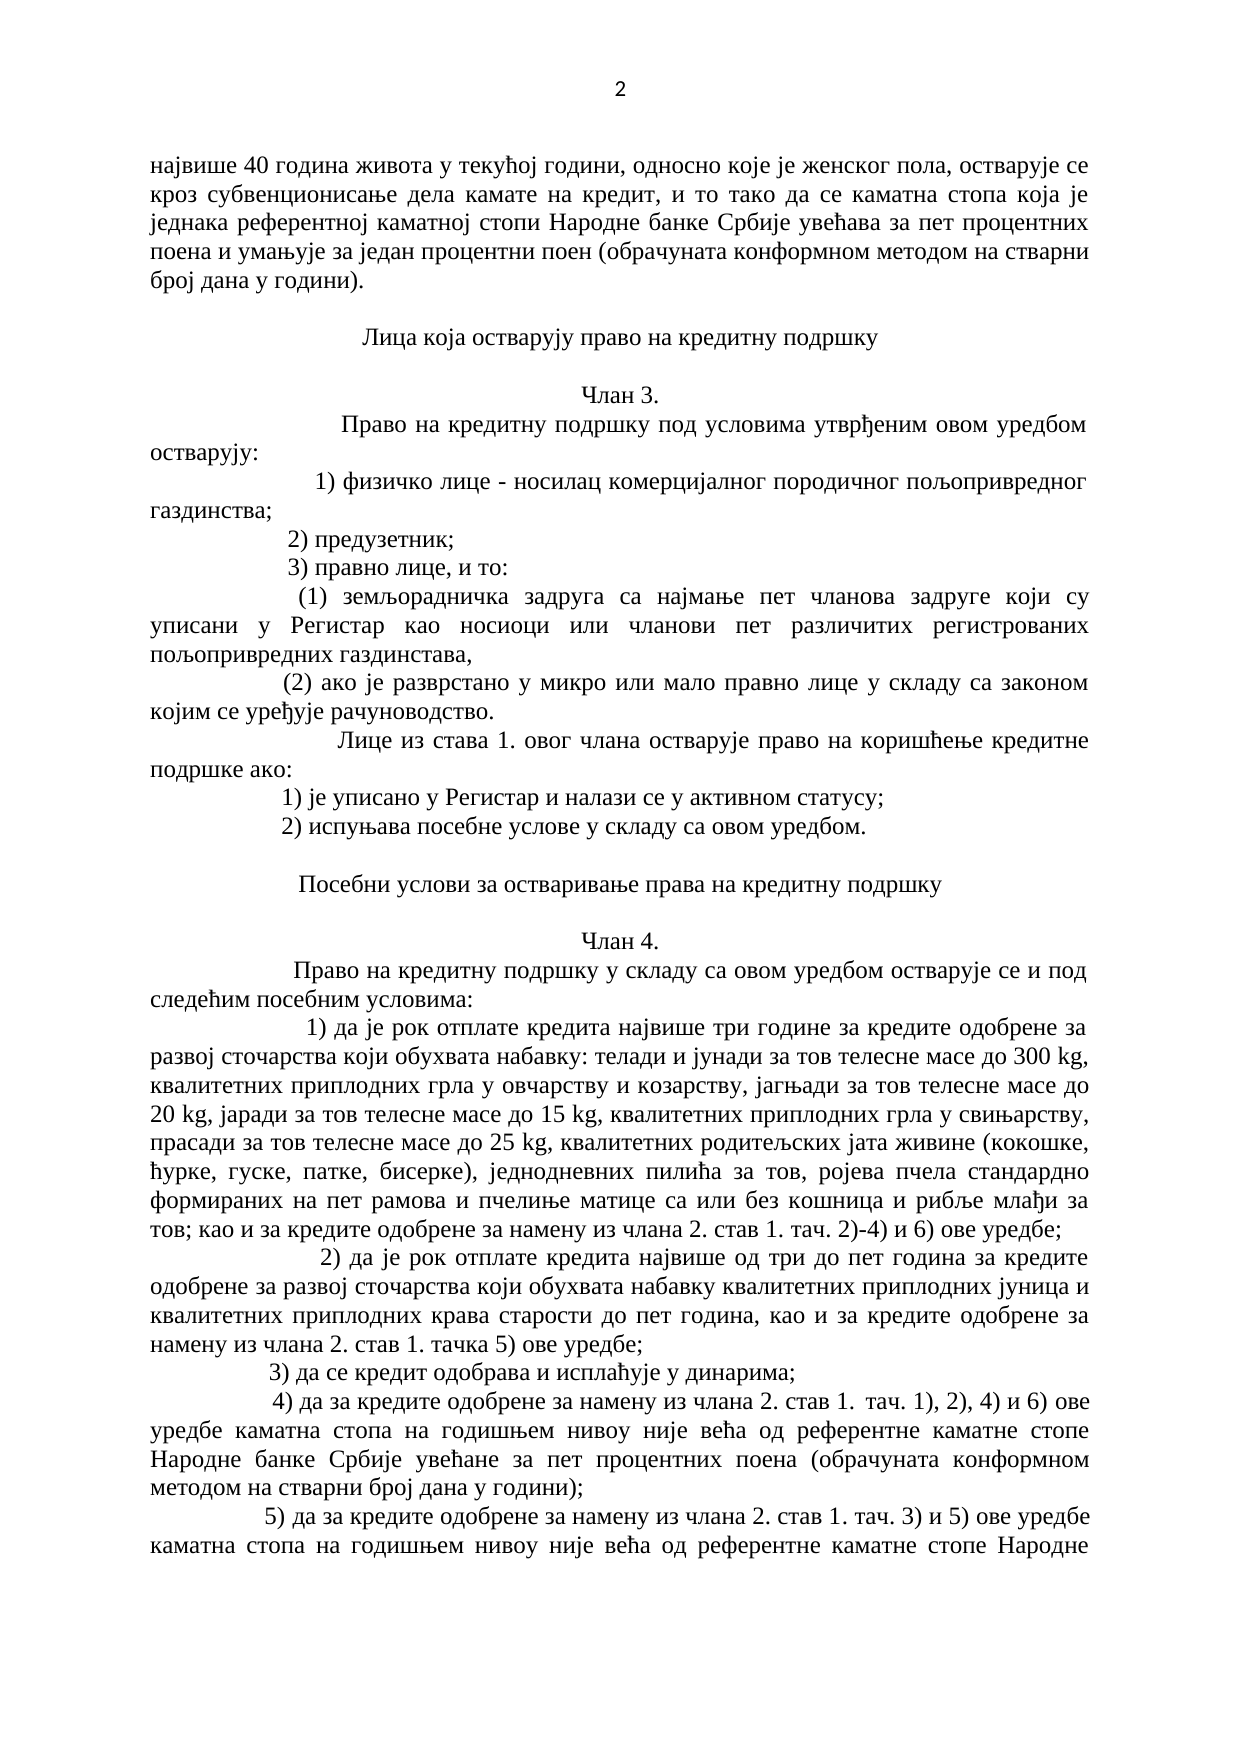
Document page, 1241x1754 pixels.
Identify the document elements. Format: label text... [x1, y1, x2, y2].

text Члан 3. [150, 380, 1090, 409]
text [150, 1501, 1090, 1559]
text (1) земљорадничка задруга са најмање пет чланова задруге који су уписани у Регистар као носиоци или чланови пет различитих регистрованих пољопривредних газдинстава, [150, 581, 1090, 667]
text (2) ако је разврстано у микро или мало правно лице у складу са законом којим се уређује рачуноводство. [150, 667, 1090, 725]
text 2) да је рок отплате кредита највише од три до пет година за кредите одобрене за развој сточарства који обухвата набавку квалитетних приплодних јуница и квалитетних приплодних крава старости до пет година, као и за кредите одобрене за намену из члана 2. став 1. тачка 5) ове уредбе; [150, 1242, 1090, 1357]
text 1) физичко лице - носилац комерцијалног породичног пољопривредног газдинства; [150, 466, 1090, 524]
text 1) да је рок отплате кредита највише три године за кредите одобрене за развој сточарства који обухвата набавку: телади и јунади за тов телесне масе до 300 kg, квалитетних приплодних грла у овчарству и козарству, јагњади за тов телесне масе до 20 kg, јаради за тов телесне масе до 15 kg, квалитетних приплодних грла у свињарству, прасади за тов телесне масе до 25 kg, квалитетних родитељских јата живине (кокошке, ћурке, гуске, патке, бисерке), једнодневних пилића за тов, ројева пчела стандардно формираних на пет рамова и пчелиње матице са или без кошница и рибље млађи за тов; као и за кредите одобрене за намену из члана 2. став 1. тач. 2)-4) и 6) ове уредбе; [150, 1012, 1090, 1242]
text 2) испуњава посебне услове у складу са овом уредбом. [150, 811, 1090, 840]
text Право на кредитну подршку у складу са овом уредбом остварује се и под следећим посебним условима: [150, 955, 1090, 1012]
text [150, 150, 1090, 294]
text 2) предузетник; [150, 524, 1090, 552]
text Посебни услови за остваривање права на кредитну подршку [150, 869, 1090, 897]
text Право на кредитну подршку под условима утврђеним овом уредбом остварују: [150, 409, 1090, 466]
text Члан 4. [150, 926, 1090, 955]
text 4) да за кредите одобрене за намену из члана 2. став 1. тач. 1), 2), 4) и 6) ове уредбе каматна стопа на годишњем нивоу није већа од референтне каматне стопе Народне банке Србије увећане за пет процентних поена (обрачуната конформном методом на стварни број дана у години); [150, 1386, 1090, 1501]
text 3) да се кредит одобрава и исплаћује у динарима; [150, 1357, 1090, 1386]
text Лице из става 1. овог члана остварује право на коришћење кредитне подршке ако: [150, 725, 1090, 782]
text 1) је уписано у Регистар и налази се у активном статусу; [150, 782, 1090, 811]
text 3) правно лице, и то: [150, 552, 1090, 581]
text Лица која остварују право на кредитну подршку [150, 322, 1090, 351]
